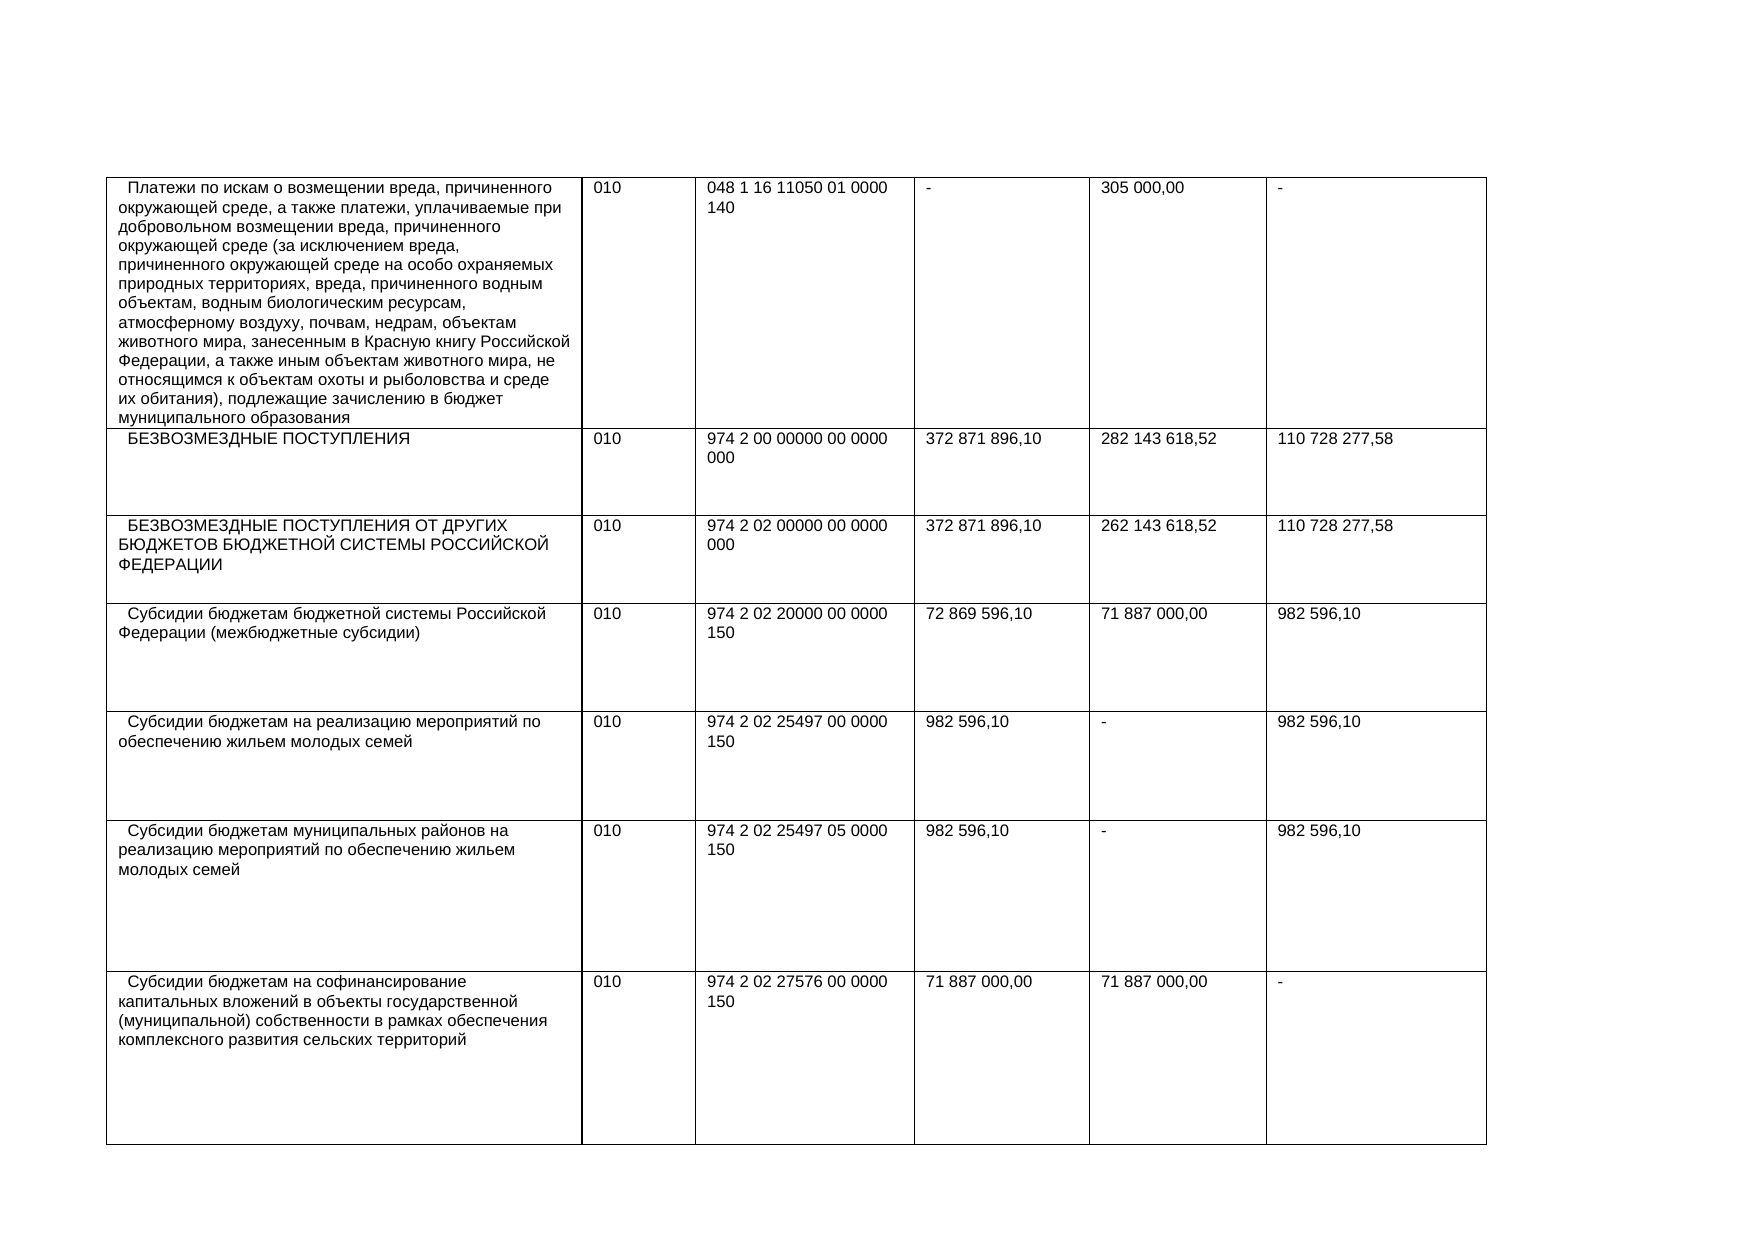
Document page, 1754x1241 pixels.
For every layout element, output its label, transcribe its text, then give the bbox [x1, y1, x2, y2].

table_cell Субсидии бюджетам на софинансирование капитальных вложений в объекты государственной (муниципальной) собственности в рамках обеспечения комплексного развития сельских территорий [107, 972, 581, 1144]
table_cell 010 [583, 178, 695, 427]
table_cell - [915, 178, 1089, 427]
table_cell 372 871 896,10 [915, 429, 1089, 515]
table_cell Субсидии бюджетам на реализацию мероприятий по обеспечению жильем молодых семей [107, 712, 581, 820]
table_cell 010 [583, 429, 695, 515]
table_cell - [1090, 712, 1266, 820]
table_cell БЕЗВОЗМЕЗДНЫЕ ПОСТУПЛЕНИЯ ОТ ДРУГИХ БЮДЖЕТОВ БЮДЖЕТНОЙ СИСТЕМЫ РОССИЙСКОЙ ФЕДЕРАЦИИ [107, 516, 581, 602]
table_cell 982 596,10 [1267, 821, 1486, 971]
table_cell БЕЗВОЗМЕЗДНЫЕ ПОСТУПЛЕНИЯ [107, 429, 581, 515]
table_cell 305 000,00 [1090, 178, 1266, 427]
table_cell 110 728 277,58 [1267, 429, 1486, 515]
table_cell Субсидии бюджетам муниципальных районов на реализацию мероприятий по обеспечению жильем молодых семей [107, 821, 581, 971]
table_cell 974 2 02 27576 00 0000 150 [696, 972, 914, 1144]
table_cell 974 2 02 20000 00 0000 150 [696, 604, 914, 711]
table_cell 010 [583, 821, 695, 971]
table_cell 010 [583, 972, 695, 1144]
table_cell 282 143 618,52 [1090, 429, 1266, 515]
table_cell 974 2 02 00000 00 0000 000 [696, 516, 914, 602]
table_cell 71 887 000,00 [1090, 604, 1266, 711]
table_cell 010 [583, 516, 695, 602]
table_cell 372 871 896,10 [915, 516, 1089, 602]
table_cell - [1090, 821, 1266, 971]
table_cell 72 869 596,10 [915, 604, 1089, 711]
table_cell - [1267, 972, 1486, 1144]
table_cell 71 887 000,00 [1090, 972, 1266, 1144]
table_cell 982 596,10 [915, 712, 1089, 820]
table_cell 048 1 16 11050 01 0000 140 [696, 178, 914, 427]
table_cell 010 [583, 712, 695, 820]
table_cell 982 596,10 [1267, 604, 1486, 711]
table_cell Субсидии бюджетам бюджетной системы Российской Федерации (межбюджетные субсидии) [107, 604, 581, 711]
table_cell 974 2 00 00000 00 0000 000 [696, 429, 914, 515]
table_cell Платежи по искам о возмещении вреда, причиненного окружающей среде, а также платежи, уплачиваемые при добровольном возмещении вреда, причиненного окружающей среде (за исключением вреда, причиненного окружающей среде на особо охраняемых природных территориях, вреда, причиненного водным объектам, водным биологическим ресурсам, атмосферному воздуху, почвам, недрам, объектам животного мира, занесенным в Красную книгу Российской Федерации, а также иным объектам животного мира, не относящимся к объектам охоты и рыболовства и среде их обитания), подлежащие зачислению в бюджет муниципального образования [107, 178, 581, 427]
table_cell - [1267, 178, 1486, 427]
table_cell 982 596,10 [915, 821, 1089, 971]
table_cell 982 596,10 [1267, 712, 1486, 820]
table_cell 71 887 000,00 [915, 972, 1089, 1144]
table_cell 974 2 02 25497 00 0000 150 [696, 712, 914, 820]
table_cell 010 [583, 604, 695, 711]
table_cell 974 2 02 25497 05 0000 150 [696, 821, 914, 971]
table_cell 110 728 277,58 [1267, 516, 1486, 602]
table_cell 262 143 618,52 [1090, 516, 1266, 602]
